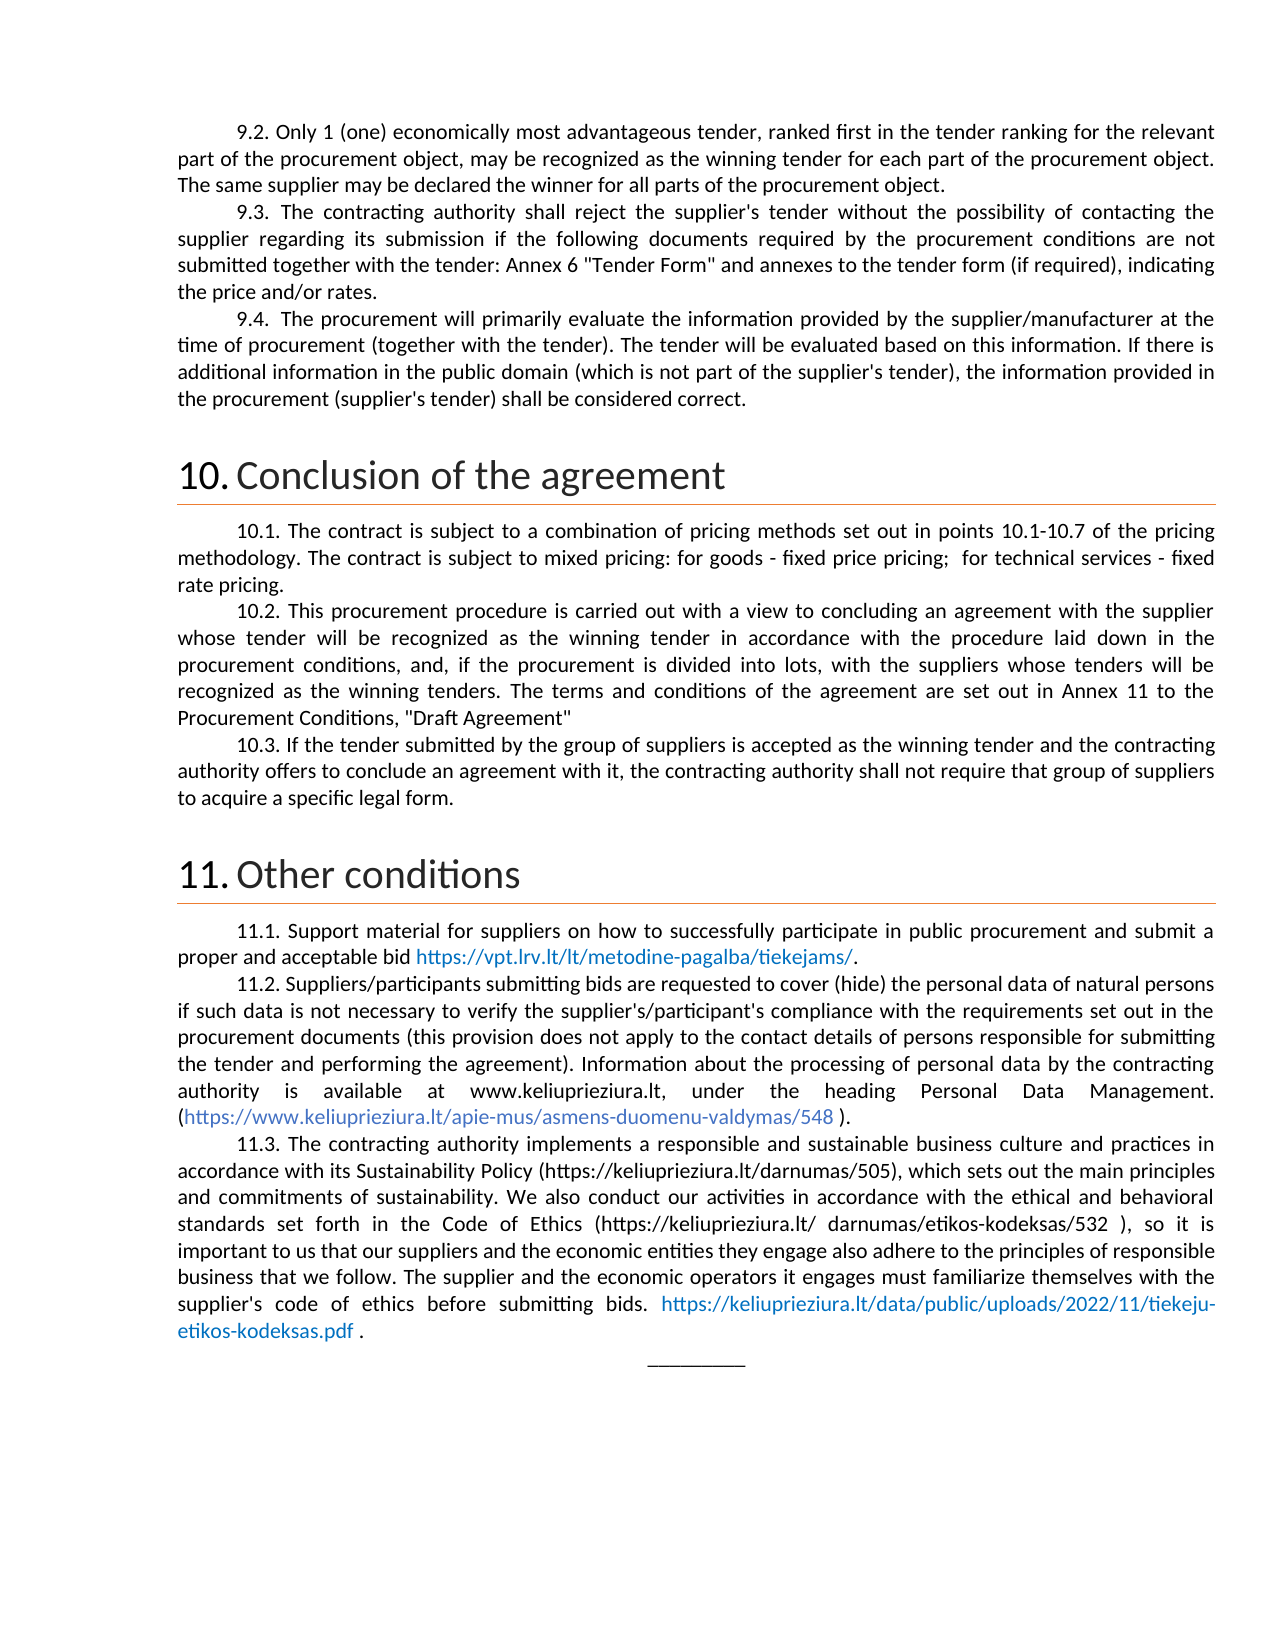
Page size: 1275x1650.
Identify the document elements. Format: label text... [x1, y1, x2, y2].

subtitle Conclusion of the agreement [177, 449, 1216, 504]
text 11.3. The contracting authority implements a responsible and sustainable business culture and practices in accordance with its Sustainability Policy (https://keliuprieziura.lt/darnumas/505), which sets out the main principles and commitments of sustainability. We also conduct our activities in accordance with the ethical and behavioral standards set forth in the Code of Ethics (https://keliuprieziura.lt/ darnumas/etikos-kodeksas/532 ), so it is important to us that our suppliers and the economic entities they engage also adhere to the principles of responsible business that we follow. The supplier and the economic operators it engages must familiarize themselves with the supplier's code of ethics before submitting bids. https://keliuprieziura.lt/data/public/uploads/2022/11/tiekeju-etikos-kodeksas.pdf . [177, 1130, 1216, 1343]
subtitle Other conditions [177, 848, 1216, 903]
text 10.3. If the tender submitted by the group of suppliers is accepted as the winning tender and the contracting authority offers to conclude an agreement with it, the contracting authority shall not require that group of suppliers to acquire a specific legal form. [177, 731, 1216, 811]
text 11.1. Support material for suppliers on how to successfully participate in public procurement and submit a proper and acceptable bid https://vpt.lrv.lt/lt/metodine-pagalba/tiekejams/. [177, 917, 1216, 970]
list 10.1. The contract is subject to a combination of pricing methods set out in points 10.1-10.7 of the pricing methodology. The contract is subject to mixed pricing: for goods - fixed price pricing; for technical services - fixed rate pricing. [177, 517, 1216, 597]
list 10.2. This procurement procedure is carried out with a view to concluding an agreement with the supplier whose tender will be recognized as the winning tender in accordance with the procedure laid down in the procurement conditions, and, if the procurement is divided into lots, with the suppliers whose tenders will be recognized as the winning tenders. The terms and conditions of the agreement are set out in Annex 11 to the Procurement Conditions, "Draft Agreement" [177, 597, 1216, 731]
text 9.2. Only 1 (one) economically most advantageous tender, ranked first in the tender ranking for the relevant part of the procurement object, may be recognized as the winning tender for each part of the procurement object. The same supplier may be declared the winner for all parts of the procurement object. [177, 118, 1216, 198]
text _________ [177, 1343, 1216, 1370]
list The contracting authority shall reject the supplier's tender without the possibility of contacting the supplier regarding its submission if the following documents required by the procurement conditions are not submitted together with the tender: Annex 6 "Tender Form" and annexes to the tender form (if required), indicating the price and/or rates. [177, 198, 1216, 305]
text 11.2. Suppliers/participants submitting bids are requested to cover (hide) the personal data of natural persons if such data is not necessary to verify the supplier's/participant's compliance with the requirements set out in the procurement documents (this provision does not apply to the contact details of persons responsible for submitting the tender and performing the agreement). Information about the processing of personal data by the contracting authority is available at www.keliuprieziura.lt, under the heading Personal Data Management.(https://www.keliuprieziura.lt/apie-mus/asmens-duomenu-valdymas/548 ). [177, 970, 1216, 1130]
list The procurement will primarily evaluate the information provided by the supplier/manufacturer at the time of procurement (together with the tender). The tender will be evaluated based on this information. If there is additional information in the public domain (which is not part of the supplier's tender), the information provided in the procurement (supplier's tender) shall be considered correct. [177, 305, 1216, 411]
